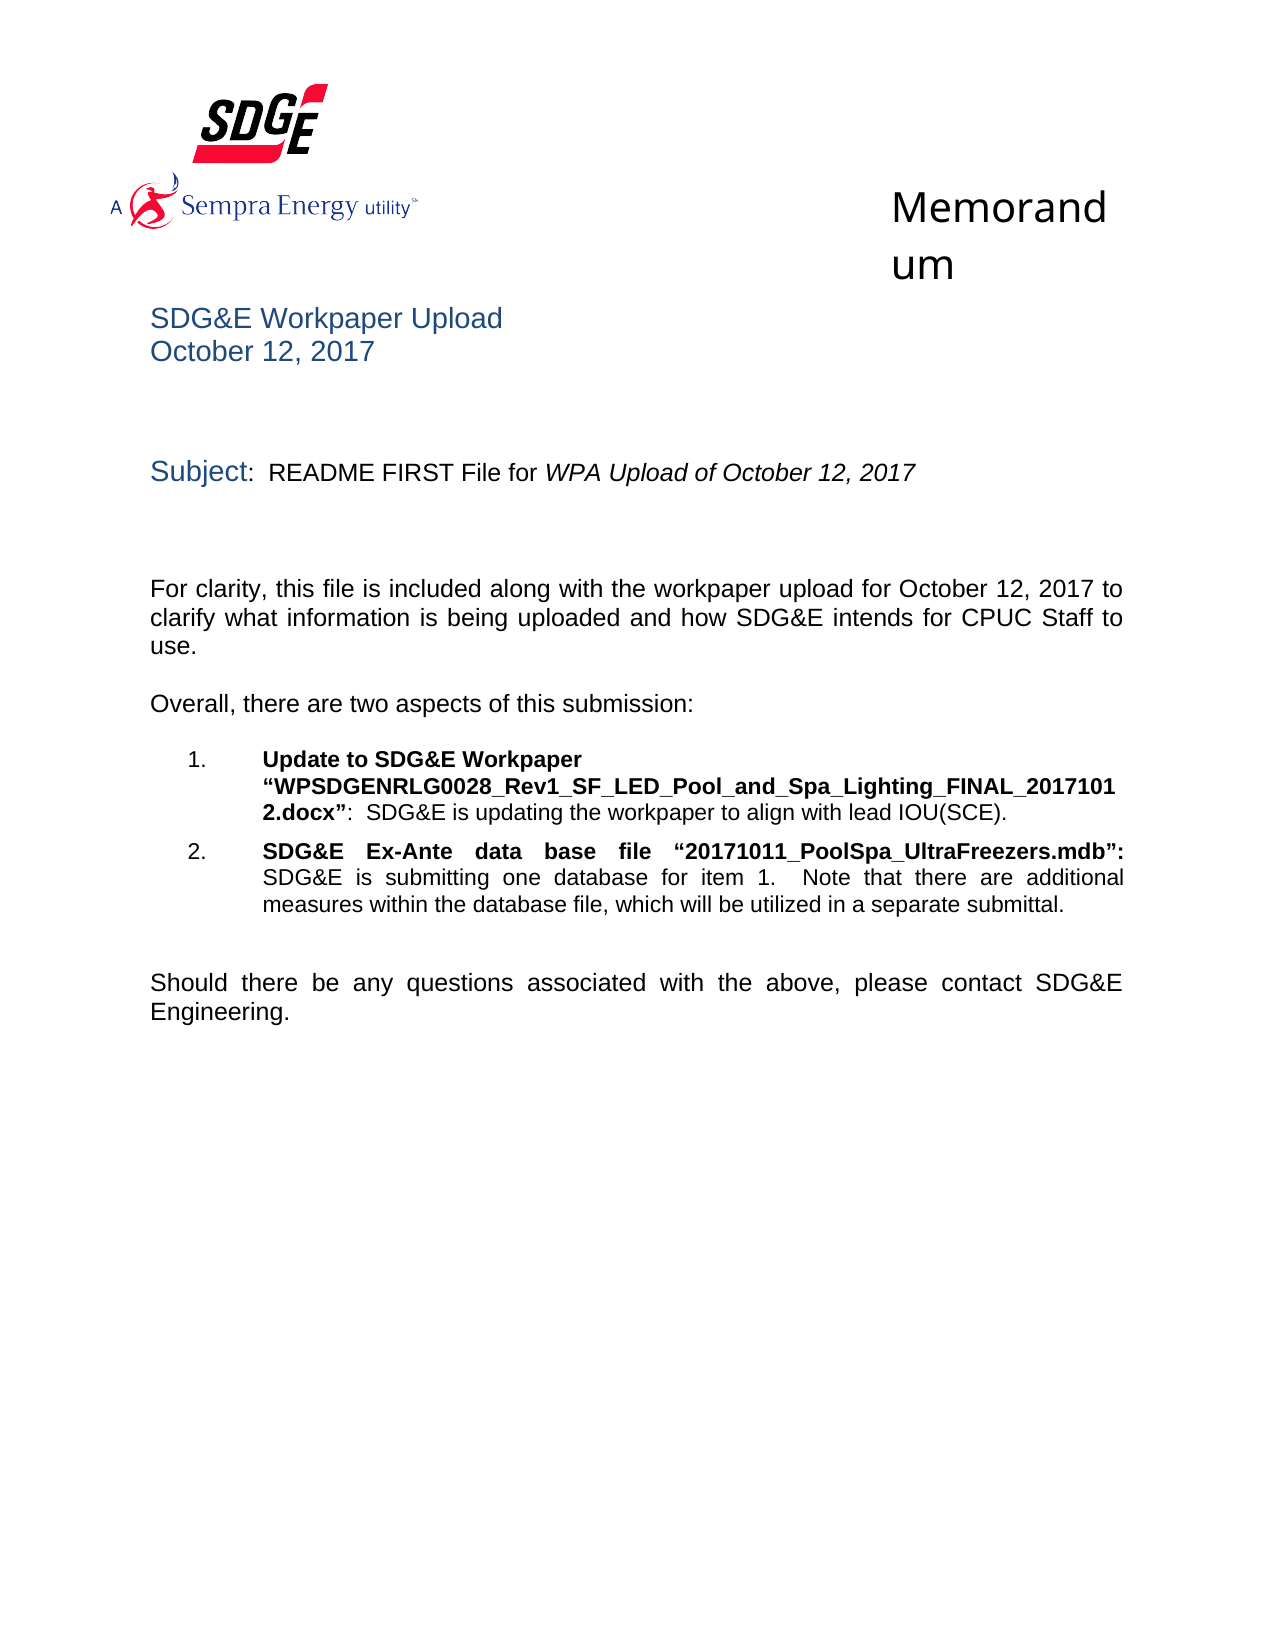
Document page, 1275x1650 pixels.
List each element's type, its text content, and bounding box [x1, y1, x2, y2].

list SDG&E Ex-Ante data base file “20171011_PoolSpa_UltraFreezers.mdb”: SDG&E is submitting one database for item 1. Note that there are additional measures within the database file, which will be utilized in a separate submittal. [187, 838, 1125, 917]
text Should there be any questions associated with the above, please contact SDG&E Engineering. [150, 968, 1125, 1026]
text Subject: README FIRST File for WPA Upload of October 12, 2017 [150, 454, 1125, 487]
list Update to SDG&E Workpaper “WPSDGENRLG0028_Rev1_SF_LED_Pool_and_Spa_Lighting_FINAL_20171012.docx”: SDG&E is updating the workpaper to align with lead IOU(SCE). [187, 746, 1125, 825]
text SDG&E Workpaper Upload [150, 301, 1125, 334]
text October 12, 2017 [150, 334, 1125, 368]
picture [110, 84, 418, 229]
text For clarity, this file is included along with the workpaper upload for October 12, 2017 to clarify what information is being uploaded and how SDG&E intends for CPUC Staff to use. [150, 574, 1125, 660]
text Overall, there are two aspects of this submission: [150, 689, 1125, 717]
